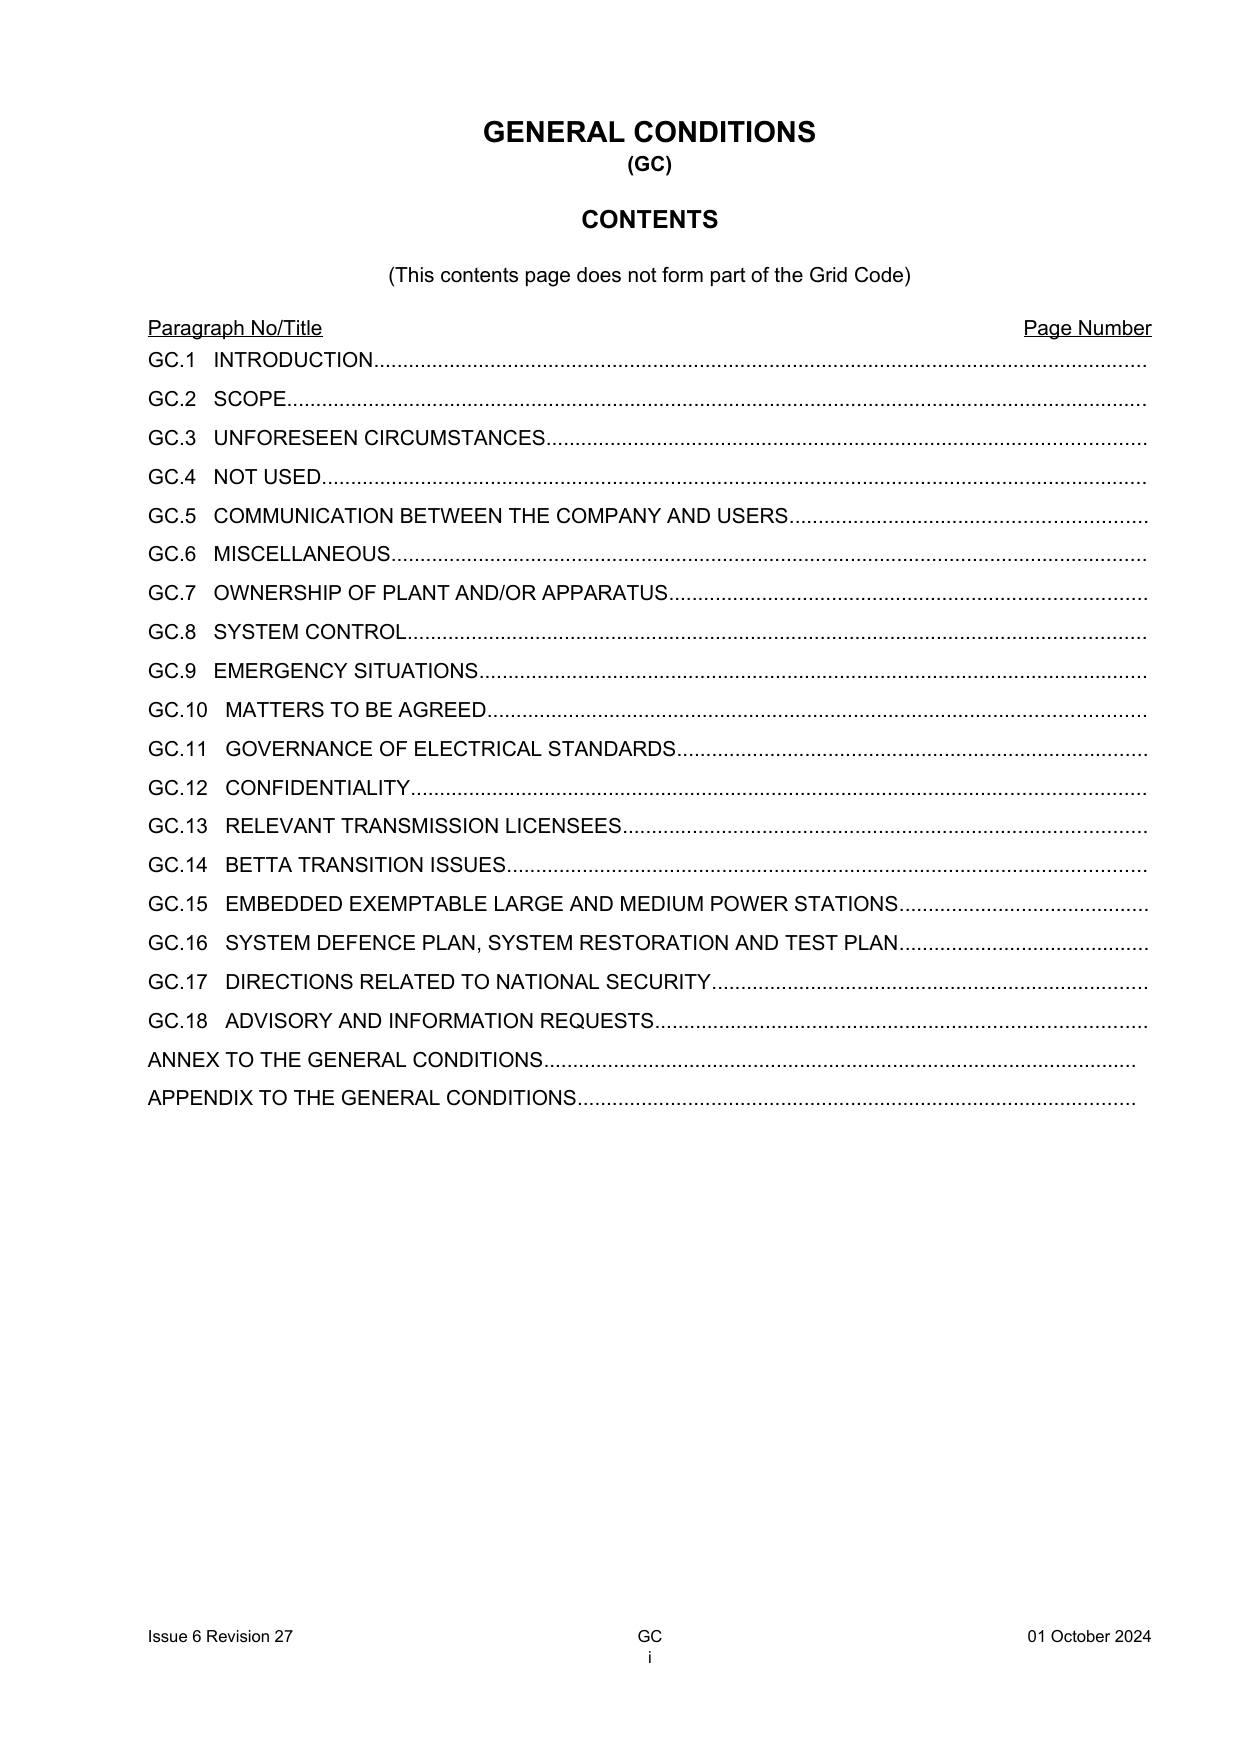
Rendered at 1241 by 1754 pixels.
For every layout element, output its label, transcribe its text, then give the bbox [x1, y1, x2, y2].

text GC.18 ADVISORY AND INFORMATION REQUESTS 8 [148, 1008, 1092, 1032]
text GC.5 COMMUNICATION BETWEEN THE COMPANY AND USERS 2 [148, 503, 1092, 527]
text GC.13 RELEVANT TRANSMISSION LICENSEES 6 [148, 814, 1092, 838]
text GC.12 CONFIDENTIALITY 5 [148, 775, 1092, 799]
text GC.14 BETTA TRANSITION ISSUES 6 [148, 853, 1092, 877]
text GC.4 NOT USED 2 [148, 464, 1092, 488]
text GC.1 INTRODUCTION 2 [148, 348, 1092, 372]
text GC.9 EMERGENCY SITUATIONS 4 [148, 659, 1092, 683]
text GC.10 MATTERS TO BE AGREED 4 [148, 698, 1092, 722]
text (GC) [148, 152, 1152, 176]
text GC.2 SCOPE 2 [148, 387, 1092, 411]
text CONTENTS [148, 205, 1152, 233]
text GC.6 MISCELLANEOUS 3 [148, 542, 1092, 566]
text (This contents page does not form part of the Grid Code) [148, 263, 1152, 287]
text APPENDIX TO THE GENERAL CONDITIONS 13 [148, 1086, 1092, 1110]
text GC.17 DIRECTIONS RELATED TO NATIONAL SECURITY 8 [148, 970, 1092, 994]
text GC.3 UNFORESEEN CIRCUMSTANCES 2 [148, 426, 1092, 450]
text GC.16 SYSTEM DEFENCE PLAN, SYSTEM RESTORATION AND TEST PLAN 6 [148, 931, 1092, 955]
text GC.8 SYSTEM CONTROL 3 [148, 620, 1092, 644]
text GC.7 OWNERSHIP OF PLANT AND/OR APPARATUS 3 [148, 581, 1092, 605]
text ANNEX TO THE GENERAL CONDITIONS 10 [148, 1047, 1092, 1071]
text Paragraph No/Title Page Number [148, 315, 1152, 339]
text GC.11 GOVERNANCE OF ELECTRICAL STANDARDS 4 [148, 737, 1092, 761]
text GENERAL CONDITIONS [148, 115, 1152, 149]
text GC.15 EMBEDDED EXEMPTABLE LARGE AND MEDIUM POWER STATIONS 6 [148, 892, 1092, 916]
